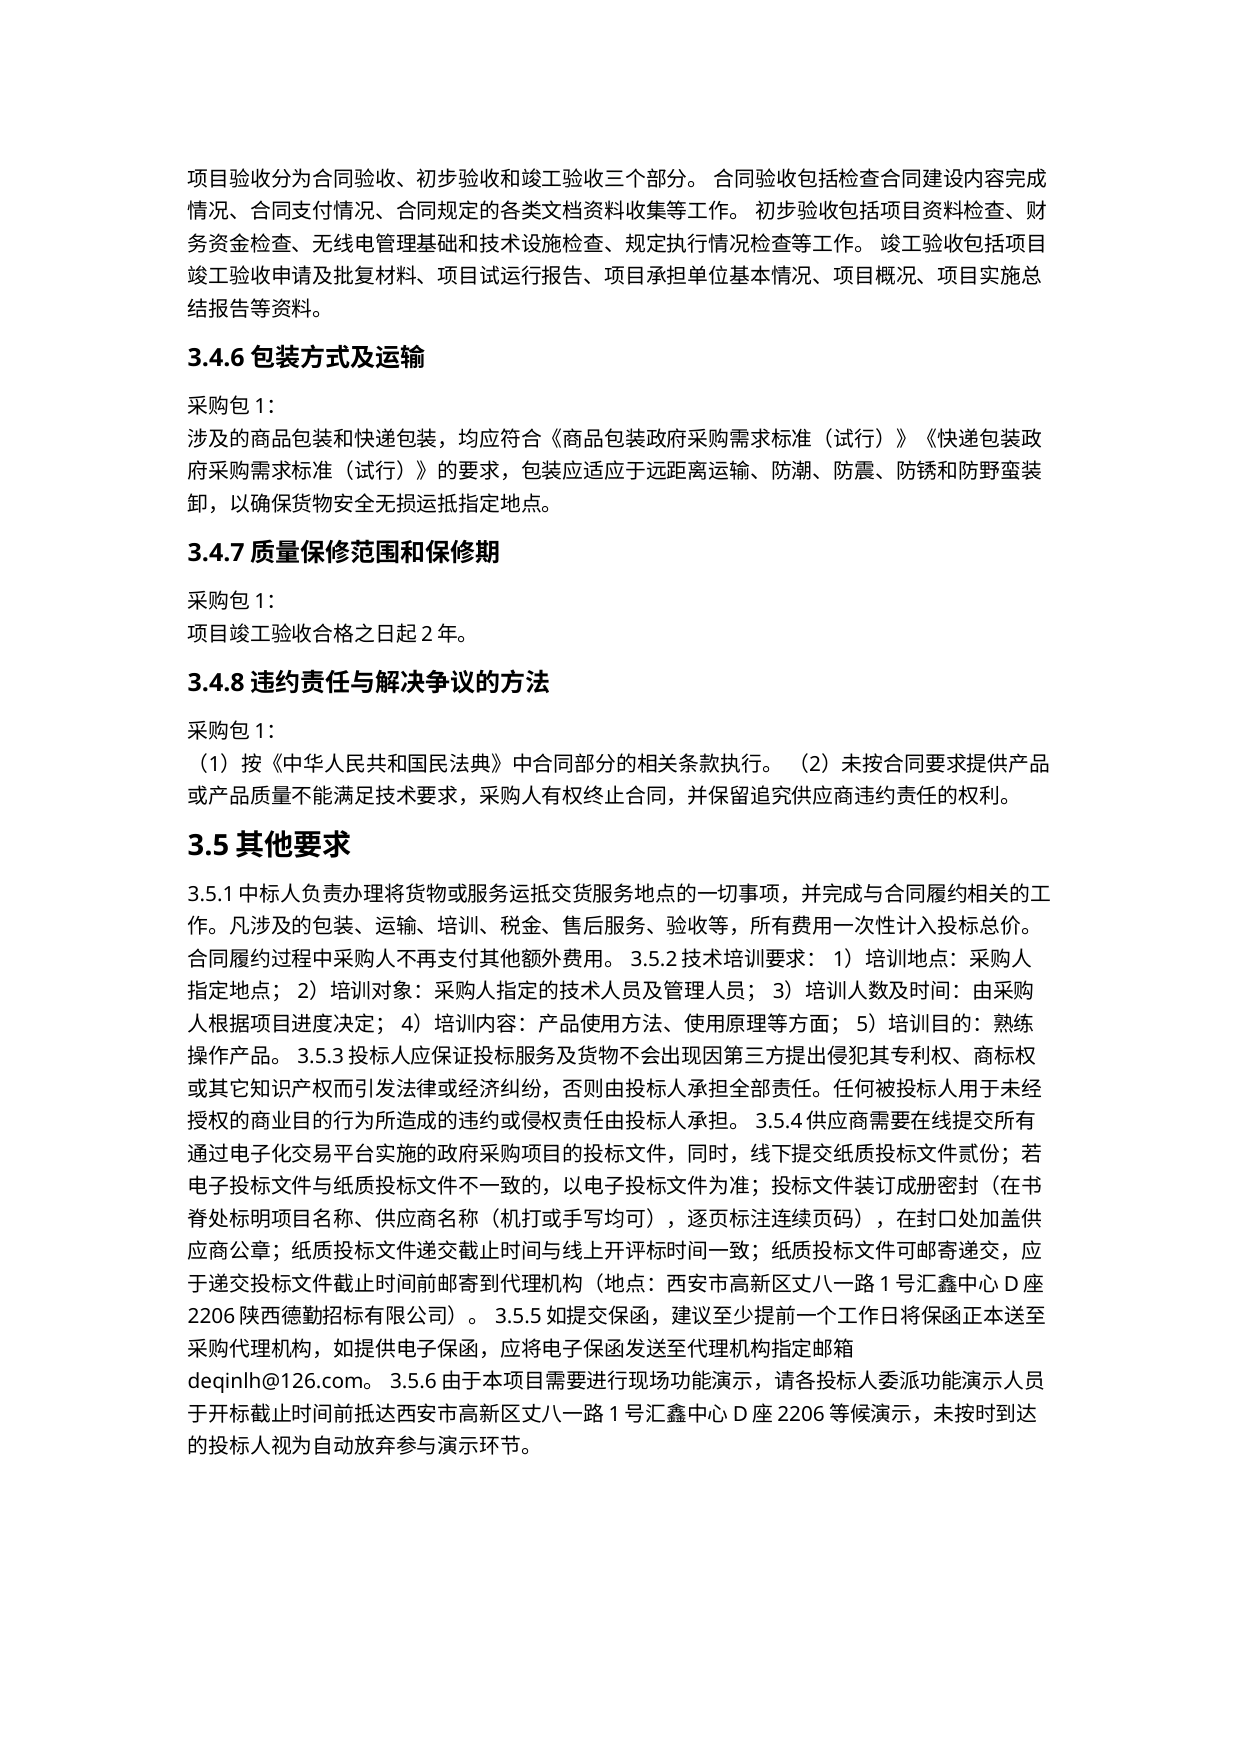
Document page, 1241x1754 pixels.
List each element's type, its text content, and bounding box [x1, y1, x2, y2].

text 3.5其他要求 [187, 812, 1053, 877]
text 涉及的商品包装和快递包装，均应符合《商品包装政府采购需求标准（试行）》《快递包装政府采购需求标准（试行）》的要求，包装应适应于远距离运输、防潮、防震、防锈和防野蛮装卸，以确保货物安全无损运抵指定地点。 [187, 422, 1053, 519]
text 采购包1： [187, 389, 1053, 422]
text 3.4.8违约责任与解决争议的方法 [187, 649, 1053, 714]
text 3.4.7质量保修范围和保修期 [187, 519, 1053, 584]
text 采购包1： [187, 584, 1053, 617]
text 项目验收分为合同验收、初步验收和竣工验收三个部分。 合同验收包括检查合同建设内容完成情况、合同支付情况、合同规定的各类文档资料收集等工作。 初步验收包括项目资料检查、财务资金检查、无线电管理基础和技术设施检查、规定执行情况检查等工作。 竣工验收包括项目竣工验收申请及批复材料、项目试运行报告、项目承担单位基本情况、项目概况、项目实施总结报告等资料。 [187, 162, 1053, 324]
text （1）按《中华人民共和国民法典》中合同部分的相关条款执行。 （2）未按合同要求提供产品或产品质量不能满足技术要求，采购人有权终止合同，并保留追究供应商违约责任的权利。 [187, 747, 1053, 812]
text 采购包1： [187, 714, 1053, 747]
text 3.5.1中标人负责办理将货物或服务运抵交货服务地点的一切事项，并完成与合同履约相关的工作。凡涉及的包装、运输、培训、税金、售后服务、验收等，所有费用一次性计入投标总价。合同履约过程中采购人不再支付其他额外费用。 3.5.2技术培训要求： 1）培训地点：采购人指定地点； 2）培训对象：采购人指定的技术人员及管理人员； 3）培训人数及时间：由采购人根据项目进度决定； 4）培训内容：产品使用方法、使用原理等方面； 5）培训目的：熟练操作产品。 3.5.3投标人应保证投标服务及货物不会出现因第三方提出侵犯其专利权、商标权或其它知识产权而引发法律或经济纠纷，否则由投标人承担全部责任。任何被投标人用于未经授权的商业目的行为所造成的违约或侵权责任由投标人承担。 3.5.4供应商需要在线提交所有通过电子化交易平台实施的政府采购项目的投标文件，同时，线下提交纸质投标文件贰份；若电子投标文件与纸质投标文件不一致的，以电子投标文件为准；投标文件装订成册密封（在书脊处标明项目名称、供应商名称（机打或手写均可），逐页标注连续页码），在封口处加盖供应商公章；纸质投标文件递交截止时间与线上开评标时间一致；纸质投标文件可邮寄递交，应于递交投标文件截止时间前邮寄到代理机构（地点：西安市高新区丈八一路1号汇鑫中心D座2206陕西德勤招标有限公司）。 3.5.5如提交保函，建议至少提前一个工作日将保函正本送至采购代理机构，如提供电子保函，应将电子保函发送至代理机构指定邮箱deqinlh@126.com。 3.5.6由于本项目需要进行现场功能演示，请各投标人委派功能演示人员于开标截止时间前抵达西安市高新区丈八一路1号汇鑫中心D座2206等候演示，未按时到达的投标人视为自动放弃参与演示环节。 [187, 877, 1053, 1462]
text 3.4.6包装方式及运输 [187, 324, 1053, 389]
text 项目竣工验收合格之日起2年。 [187, 617, 1053, 649]
